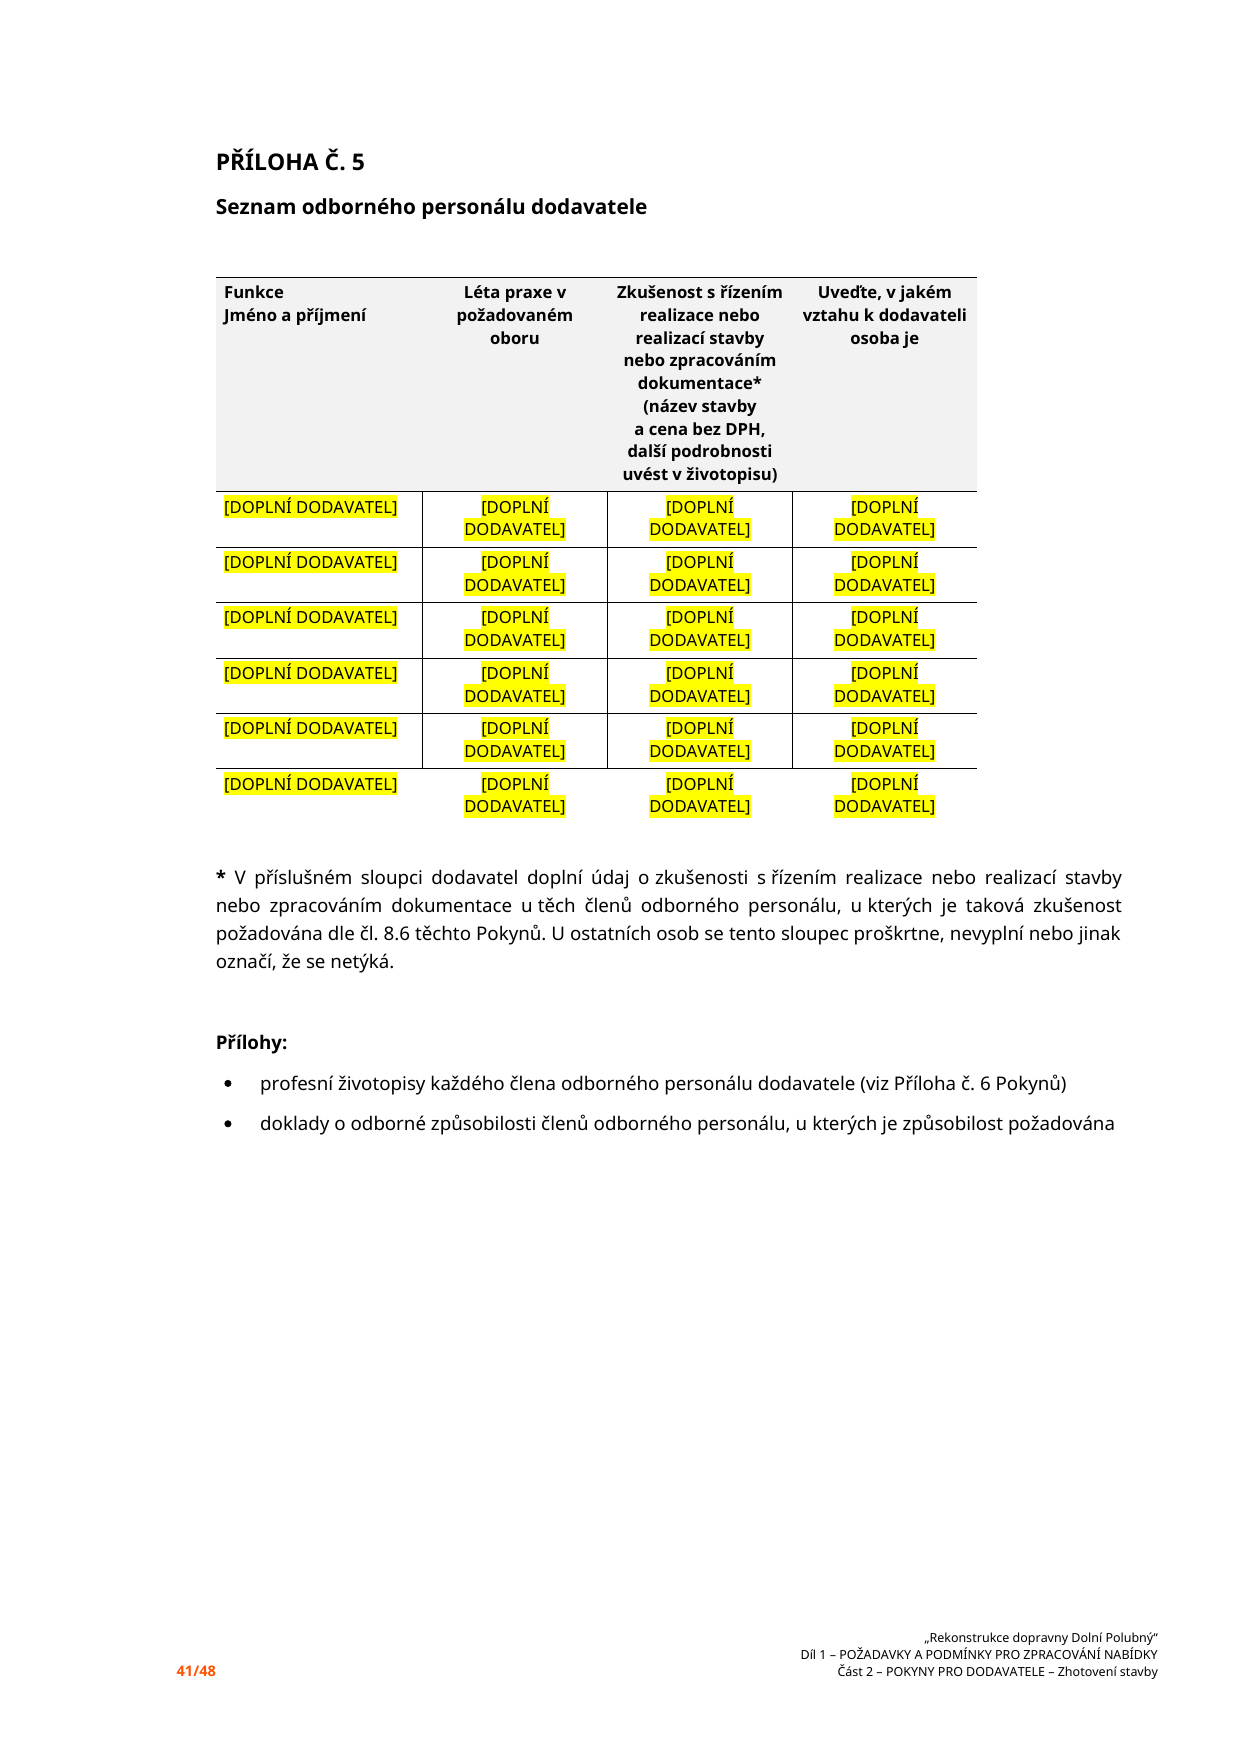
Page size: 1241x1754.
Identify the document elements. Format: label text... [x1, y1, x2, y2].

text doklady o odborné způsobilosti členů odborného personálu, u kterých je způsobilost požadována [224, 1110, 1122, 1136]
table_cell [DOPLNÍ DODAVATEL] [608, 548, 792, 602]
table_cell [DOPLNÍ DODAVATEL] [423, 548, 607, 602]
table_cell [DOPLNÍ DODAVATEL] [423, 603, 607, 657]
table_header Léta praxe v požadovaném oboru [422, 278, 607, 491]
table_cell [DOPLNÍ DODAVATEL] [216, 769, 422, 824]
table_cell [DOPLNÍ DODAVATEL] [793, 603, 977, 657]
table_cell [DOPLNÍ DODAVATEL] [216, 548, 422, 602]
table_cell [DOPLNÍ DODAVATEL] [792, 769, 977, 824]
table_cell [DOPLNÍ DODAVATEL] [793, 548, 977, 602]
table_cell [DOPLNÍ DODAVATEL] [608, 714, 792, 768]
table_cell [DOPLNÍ DODAVATEL] [423, 492, 607, 547]
text profesní životopisy každého člena odborného personálu dodavatele (viz Příloha č. 6 Pokynů) [224, 1070, 1122, 1095]
table_cell [DOPLNÍ DODAVATEL] [608, 492, 792, 547]
table_cell [DOPLNÍ DODAVATEL] [608, 603, 792, 657]
table_cell [DOPLNÍ DODAVATEL] [216, 492, 422, 547]
table_header Uveďte, v jakém vztahu k dodavateli osoba je [792, 278, 977, 491]
table_cell [DOPLNÍ DODAVATEL] [216, 603, 422, 657]
table_header Funkce Jméno a příjmení [216, 278, 422, 491]
table_cell [DOPLNÍ DODAVATEL] [793, 492, 977, 547]
table_header Zkušenost s řízením realizace nebo realizací stavby nebo zpracováním dokumentace* (název stavby a cena bez DPH, další podrobnosti uvést v životopisu) [607, 278, 792, 491]
table_cell [DOPLNÍ DODAVATEL] [793, 714, 977, 768]
text * V příslušném sloupci dodavatel doplní údaj o zkušenosti s řízením realizace nebo realizací stavby nebo zpracováním dokumentace u těch členů odborného personálu, u kterých je taková zkušenost požadována dle čl. 8.6 těchto Pokynů. U ostatních osob se tento sloupec proškrtne, nevyplní nebo jinak označí, že se netýká. [216, 864, 1122, 974]
table_cell [DOPLNÍ DODAVATEL] [423, 714, 607, 768]
table_cell [DOPLNÍ DODAVATEL] [608, 659, 792, 713]
text Přílohy: [216, 1029, 1122, 1055]
table_cell [DOPLNÍ DODAVATEL] [422, 769, 607, 824]
table_cell [DOPLNÍ DODAVATEL] [216, 659, 422, 713]
text Seznam odborného personálu dodavatele [216, 192, 1122, 221]
text Příloha č. 5 [216, 146, 1122, 177]
table_cell [DOPLNÍ DODAVATEL] [793, 659, 977, 713]
table_cell [DOPLNÍ DODAVATEL] [423, 659, 607, 713]
table_cell [DOPLNÍ DODAVATEL] [607, 769, 792, 824]
table_cell [DOPLNÍ DODAVATEL] [216, 714, 422, 768]
